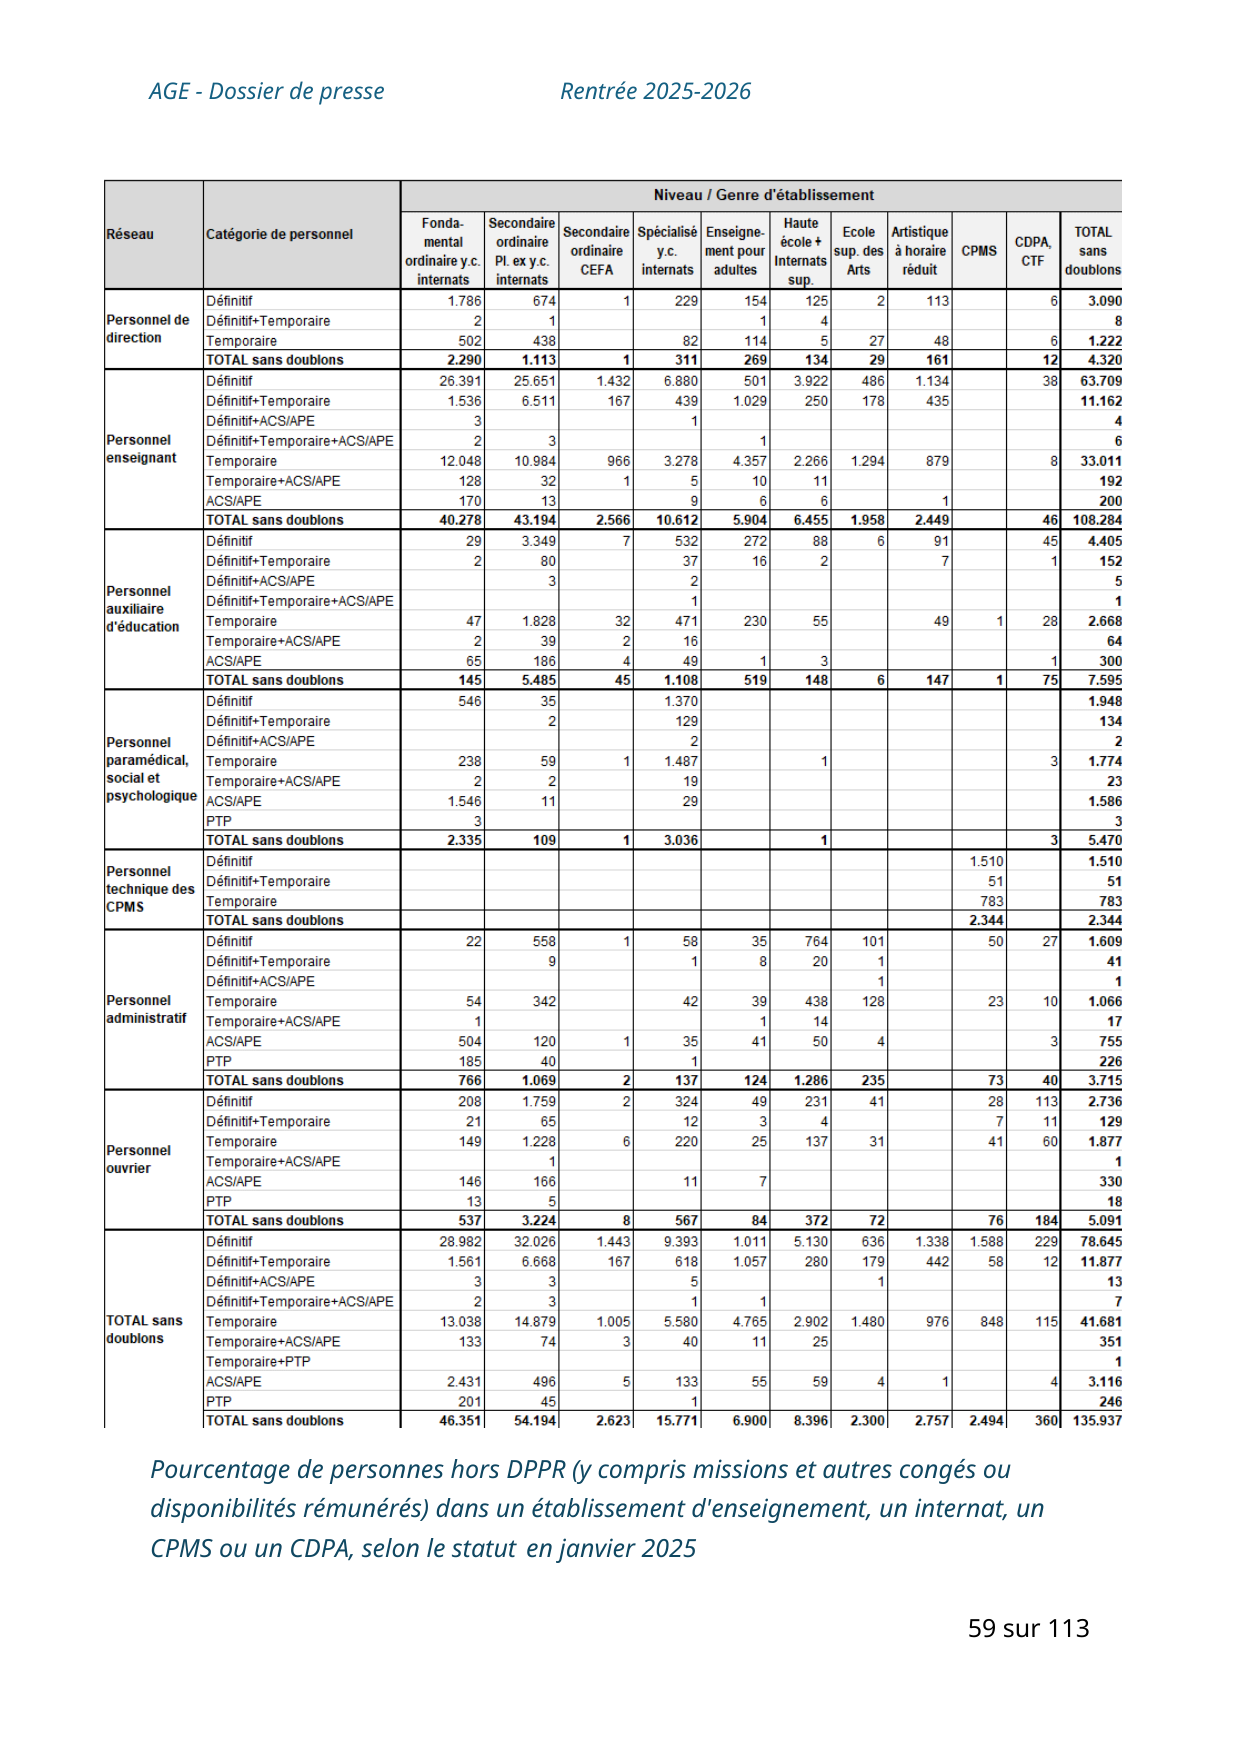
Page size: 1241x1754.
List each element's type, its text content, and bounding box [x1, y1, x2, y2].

subtitle Pourcentage de personnes hors DPPR (y compris missions et autres congés ou disponibilités rémunérés) dans un établissement d'enseignement, un internat, un CPMS ou un CDPA, selon le statut en janvier 2025 [150, 1426, 1090, 1564]
picture [103, 179, 1121, 1426]
